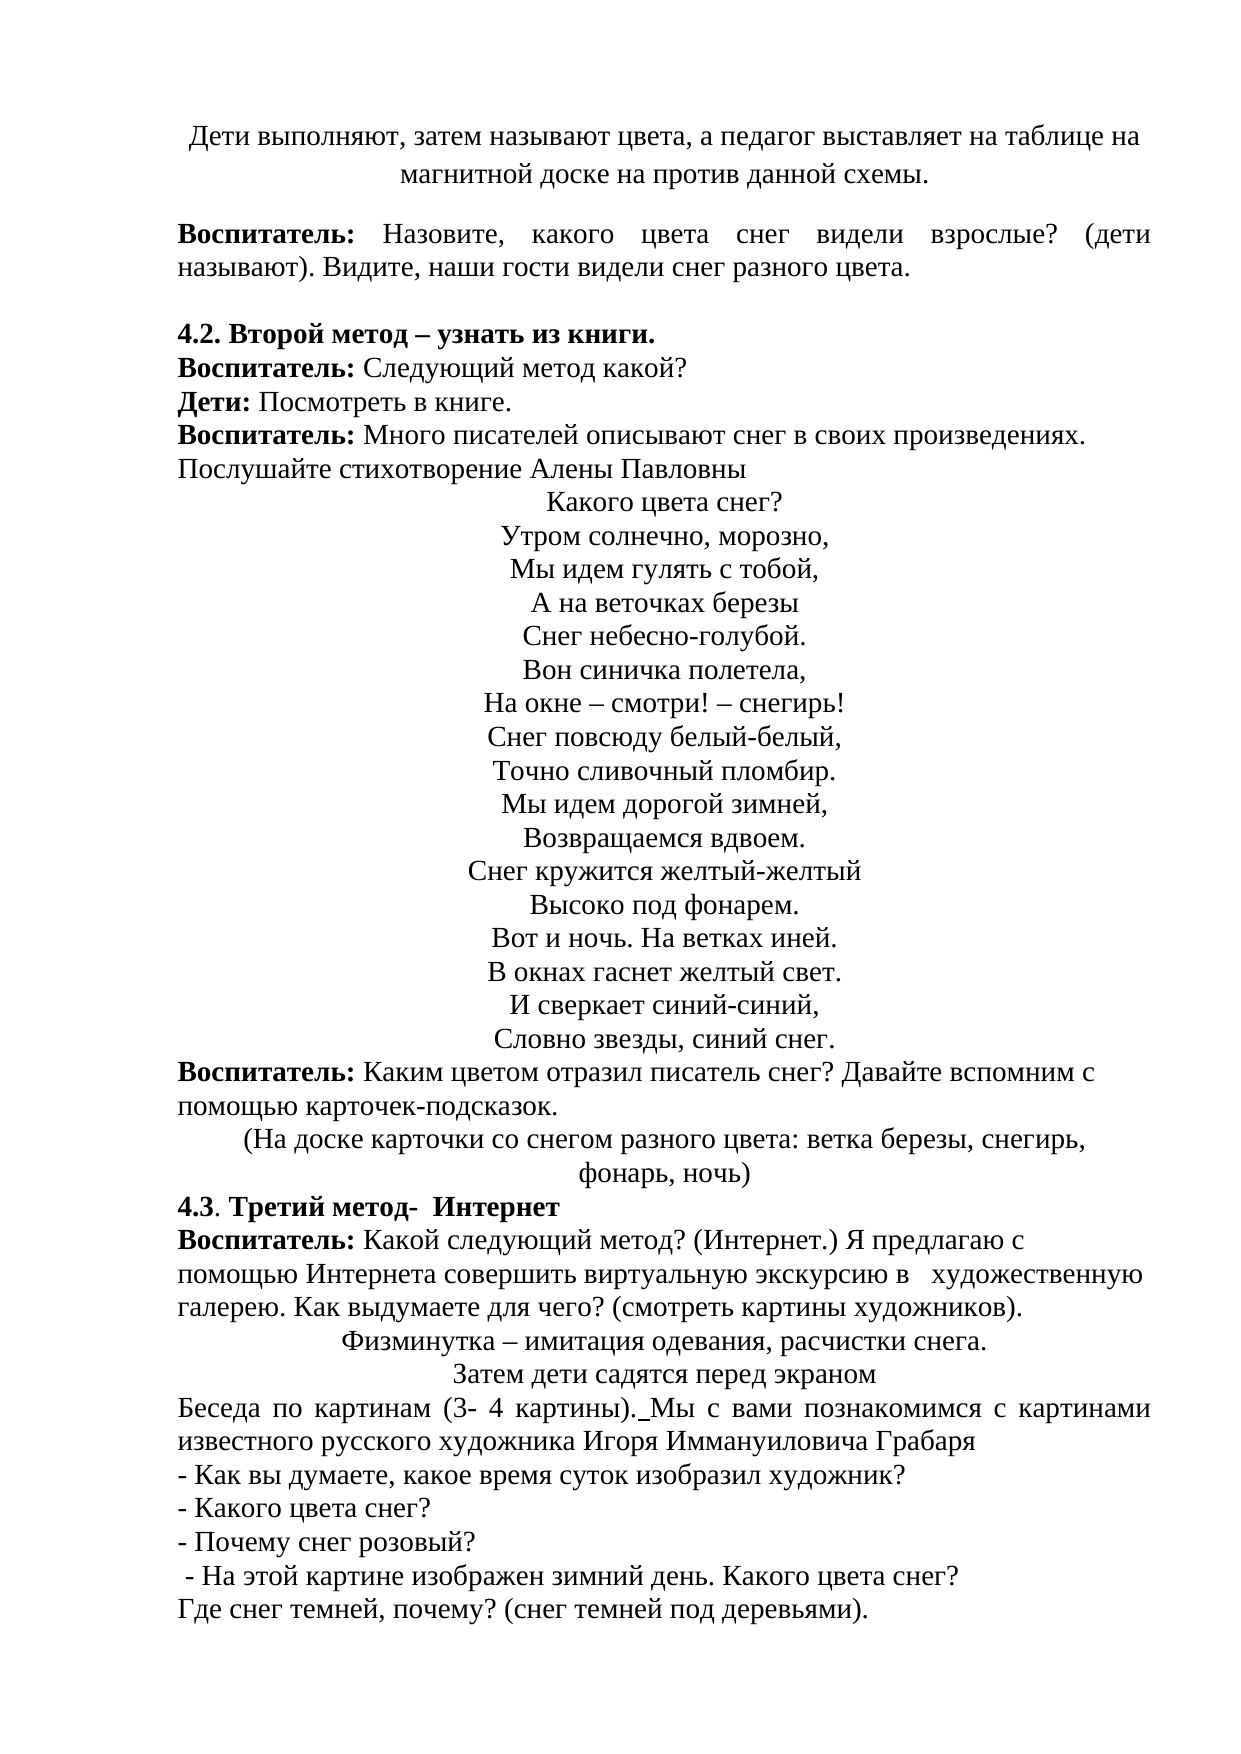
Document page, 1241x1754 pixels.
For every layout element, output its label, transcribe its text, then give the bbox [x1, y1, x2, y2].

text Воспитатель: Каким цветом отразил писатель снег? Давайте вспомним с помощью карточек-подсказок. [177, 1054, 1152, 1122]
text 4.2. Второй метод – узнать из книги. [177, 317, 1152, 350]
text Возвращаемся вдвоем. [177, 820, 1152, 853]
text Беседа по картинам (3- 4 картины). Мы с вами познакомимся с картинами известного русского художника Игоря Иммануиловича Грабаря [177, 1390, 1152, 1457]
text 4.3. Третий метод- Интернет [177, 1189, 1152, 1222]
text А на веточках березы [177, 585, 1152, 618]
text - Какого цвета снег? [177, 1491, 1152, 1524]
text Дети выполняют, затем называют цвета, а педагог выставляет на таблице на магнитной доске на против данной схемы. [177, 118, 1152, 190]
text Вон синичка полетела, [177, 652, 1152, 686]
text - Почему снег розовый? [177, 1524, 1152, 1558]
text Дети: Посмотреть в книге. [177, 384, 1152, 417]
text Вот и ночь. На ветках иней. [177, 920, 1152, 954]
text Словно звезды, синий снег. [177, 1021, 1152, 1054]
text И сверкает синий-синий, [177, 987, 1152, 1021]
text Физминутка – имитация одевания, расчистки снега. [177, 1323, 1152, 1356]
text В окнах гаснет желтый свет. [177, 954, 1152, 987]
text - На этой картине изображен зимний день. Какого цвета снег? [177, 1558, 1152, 1591]
text Где снег темней, почему? (снег темней под деревьями). [177, 1591, 1152, 1625]
text Высоко под фонарем. [177, 887, 1152, 920]
text Воспитатель: Много писателей описывают снег в своих произведениях. Послушайте стихотворение Алены Павловны [177, 417, 1152, 484]
text Воспитатель: Назовите, какого цвета снег видели взрослые? (дети называют). Видите, наши гости видели снег разного цвета. [177, 216, 1152, 283]
text Точно сливочный пломбир. [177, 753, 1152, 786]
text Какого цвета снег? [177, 484, 1152, 518]
text - Как вы думаете, какое время суток изобразил художник? [177, 1457, 1152, 1491]
text Воспитатель: Следующий метод какой? [177, 350, 1152, 384]
text (На доске карточки со снегом разного цвета: ветка березы, снегирь, [177, 1122, 1152, 1155]
text На окне – смотри! – снегирь! [177, 686, 1152, 719]
text Утром солнечно, морозно, [177, 518, 1152, 551]
text Мы идем дорогой зимней, [177, 786, 1152, 820]
text фонарь, ночь) [177, 1155, 1152, 1189]
text Снег повсюду белый-белый, [177, 719, 1152, 753]
text Мы идем гулять с тобой, [177, 551, 1152, 585]
text Воспитатель: Какой следующий метод? (Интернет.) Я предлагаю с помощью Интернета совершить виртуальную экскурсию в художественную галерею. Как выдумаете для чего? (смотреть картины художников). [177, 1222, 1152, 1323]
text Затем дети садятся перед экраном [177, 1356, 1152, 1390]
text Снег кружится желтый-желтый [177, 853, 1152, 887]
text Снег небесно-голубой. [177, 618, 1152, 652]
